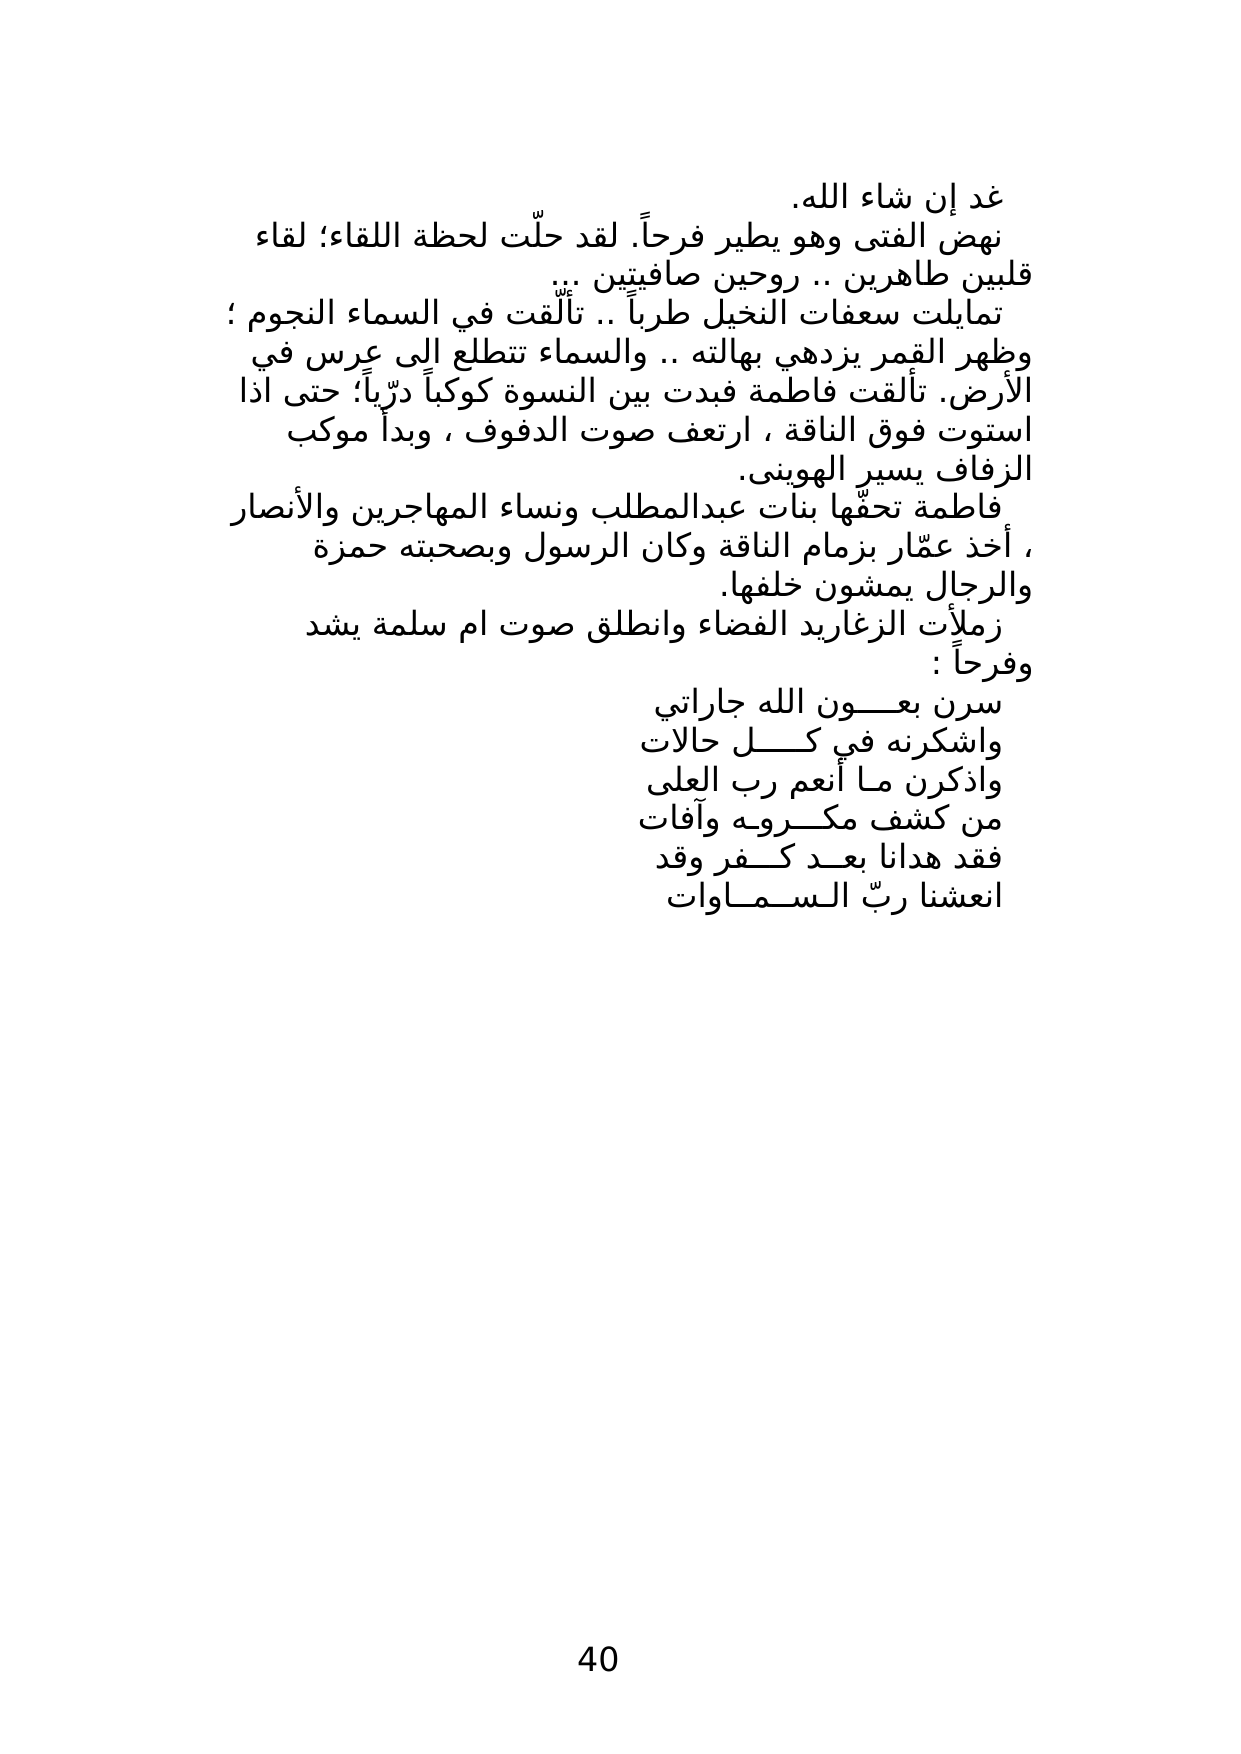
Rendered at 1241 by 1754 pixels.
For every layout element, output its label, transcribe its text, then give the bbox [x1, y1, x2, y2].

text غد إن شاء الله. [222, 177, 1033, 216]
text تمايلت سعفات النخيل طرباً .. تألّقت في السماء النجوم ؛ وظهر القمر يزدهي بهالته .. والسماء تتطلع الى عرس في الأرض. تألقت فاطمة فبدت بين النسوة كوكباً درّياً؛ حتى اذا استوت فوق الناقة ، ارتعف صوت الدفوف ، وبدأ موكب الزفاف يسير الهوينى. [222, 294, 1033, 488]
text واشكرنه في كـــــل حالات [222, 721, 1033, 760]
text نهض الفتى وهو يطير فرحاً. لقد حلّت لحظة اللقاء؛ لقاء قلبين طاهرين .. روحين صافيتين ... [222, 216, 1033, 294]
text واذكرن مـا أنعم رب العلى [222, 760, 1033, 799]
text زملأت الزغاريد الفضاء وانطلق صوت ام سلمة يشد وفرحاً : [222, 604, 1033, 682]
text سرن بعــــون الله جاراتي [222, 682, 1033, 721]
text انعشنا ربّ الـســمــاوات [222, 877, 1033, 915]
text من كشف مكـــروـه وآفات [222, 799, 1033, 838]
text فقد هدانا بعــد كـــفر وقد [222, 838, 1033, 877]
text فاطمة تحفّها بنات عبدالمطلب ونساء المهاجرين والأنصار ، أخذ عمّار بزمام الناقة وكان الرسول وبصحبته حمزة والرجال يمشون خلفها. [222, 488, 1033, 604]
